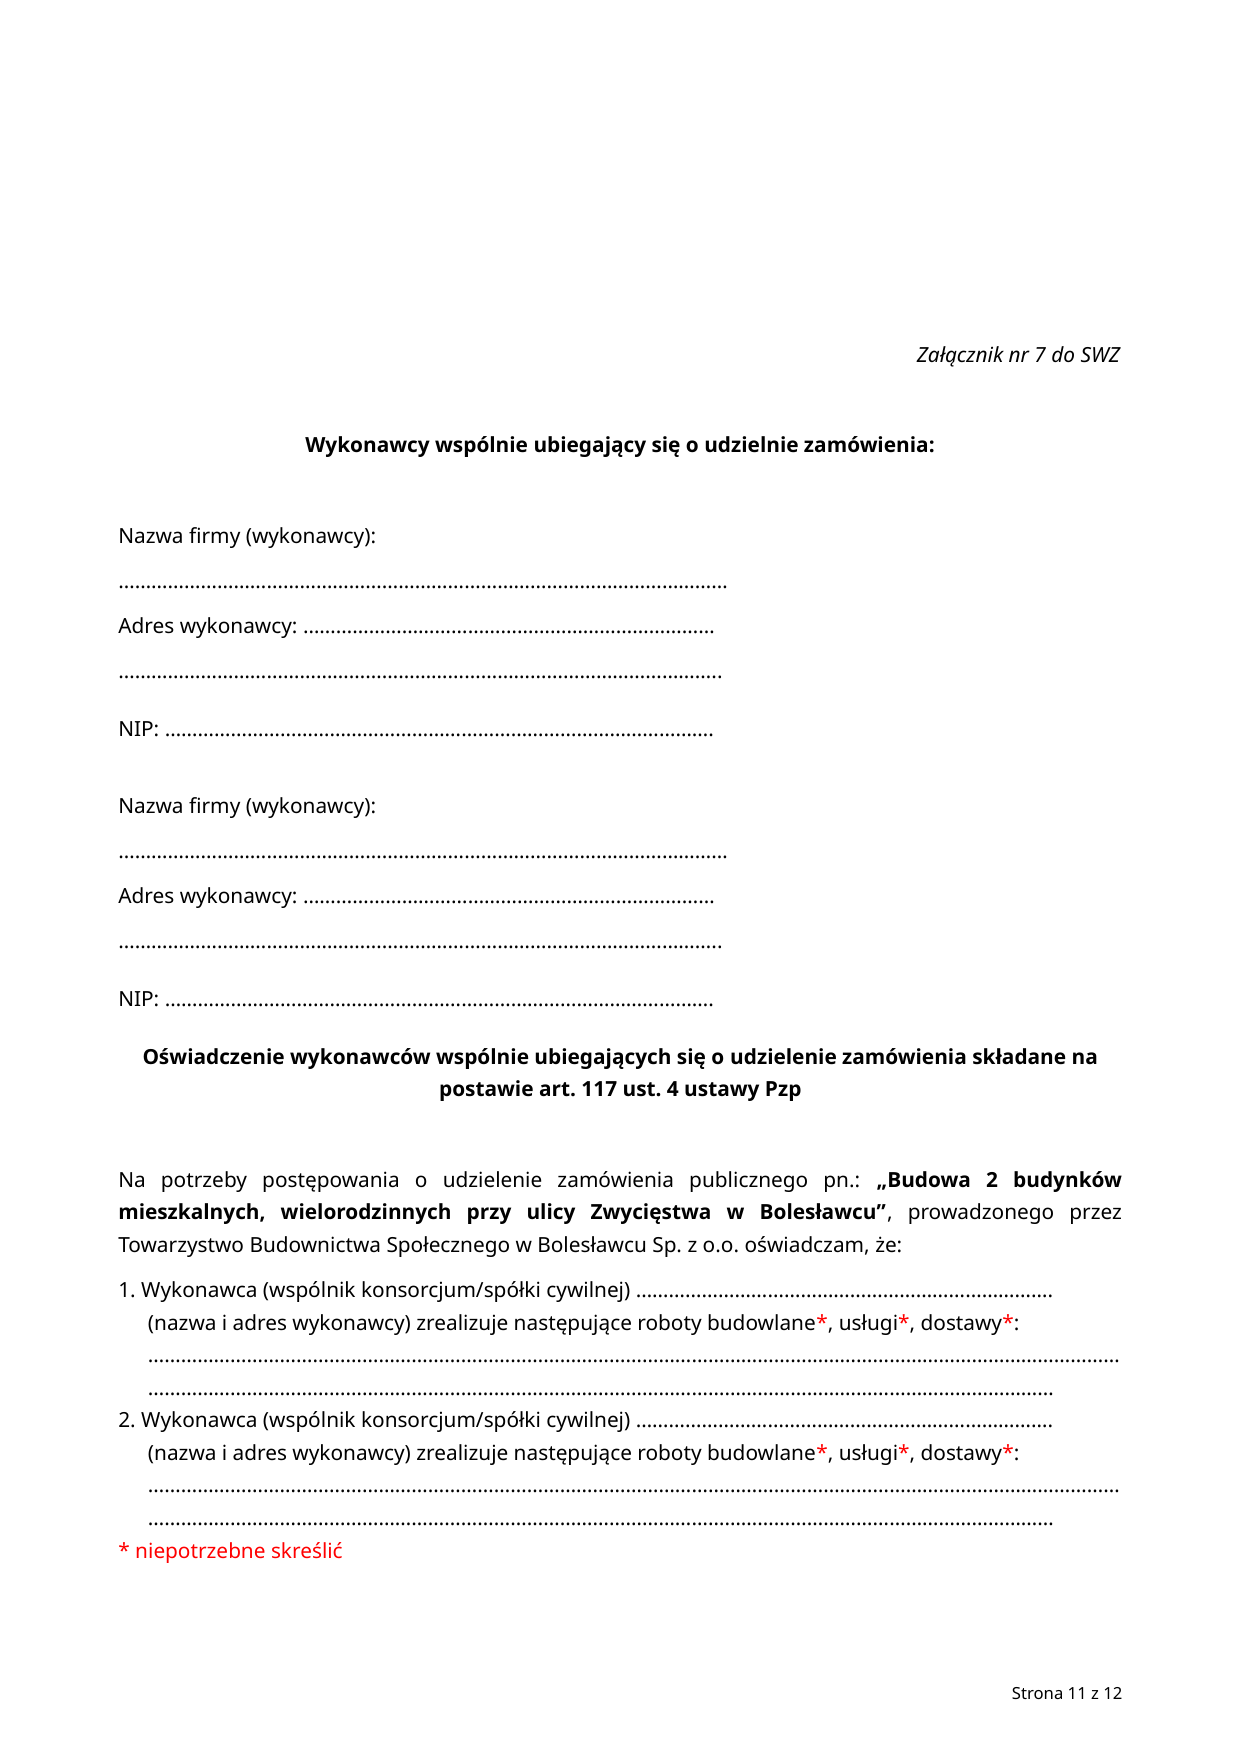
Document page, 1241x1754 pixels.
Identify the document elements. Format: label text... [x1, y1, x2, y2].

text ………………………………………………………………………………………………… [118, 836, 1122, 865]
text ……………………………………………………………………………………………….. [118, 656, 1122, 684]
text 1. Wykonawca (wspólnik konsorcjum/spółki cywilnej) …………………………………………………………………. (nazwa i adres wykonawcy) zrealizuje następujące roboty budowlane*, usługi*, dostawy*: ……………………………………………………………………………………………………………………………………………………………………………………………………………………………………………………………………………………………………………… [118, 1275, 1122, 1401]
text Na potrzeby postępowania o udzielenie zamówienia publicznego pn.: „Budowa 2 budynków mieszkalnych, wielorodzinnych przy ulicy Zwycięstwa w Bolesławcu”, prowadzonego przez Towarzystwo Budownictwa Społecznego w Bolesławcu Sp. z o.o. oświadczam, że: [118, 1165, 1122, 1258]
text NIP: ………………………………………………………………………………………. [118, 714, 1122, 742]
text NIP: ………………………………………………………………………………………. [118, 984, 1122, 1013]
text Oświadczenie wykonawców wspólnie ubiegających się o udzielenie zamówienia składane na postawie art. 117 ust. 4 ustawy Pzp [118, 1042, 1122, 1103]
text ………………………………………………………………………………………………… [118, 566, 1122, 594]
text Adres wykonawcy: ………………………………………………………………… [118, 882, 1122, 910]
text Nazwa firmy (wykonawcy): [118, 521, 1122, 549]
list Załącznik nr 7 do SWZ [155, 340, 1122, 369]
text * niepotrzebne skreślić [118, 1536, 1122, 1564]
text Wykonawcy wspólnie ubiegający się o udzielnie zamówienia: [118, 431, 1122, 459]
text 2. Wykonawca (wspólnik konsorcjum/spółki cywilnej) …………………………………………………………………. (nazwa i adres wykonawcy) zrealizuje następujące roboty budowlane*, usługi*, dostawy*: ……………………………………………………………………………………………………………………………………………………………………………………………………………………………………………………………………………………………………………… [118, 1405, 1122, 1532]
text Nazwa firmy (wykonawcy): [118, 791, 1122, 820]
text Adres wykonawcy: ………………………………………………………………… [118, 611, 1122, 639]
text ……………………………………………………………………………………………….. [118, 927, 1122, 955]
